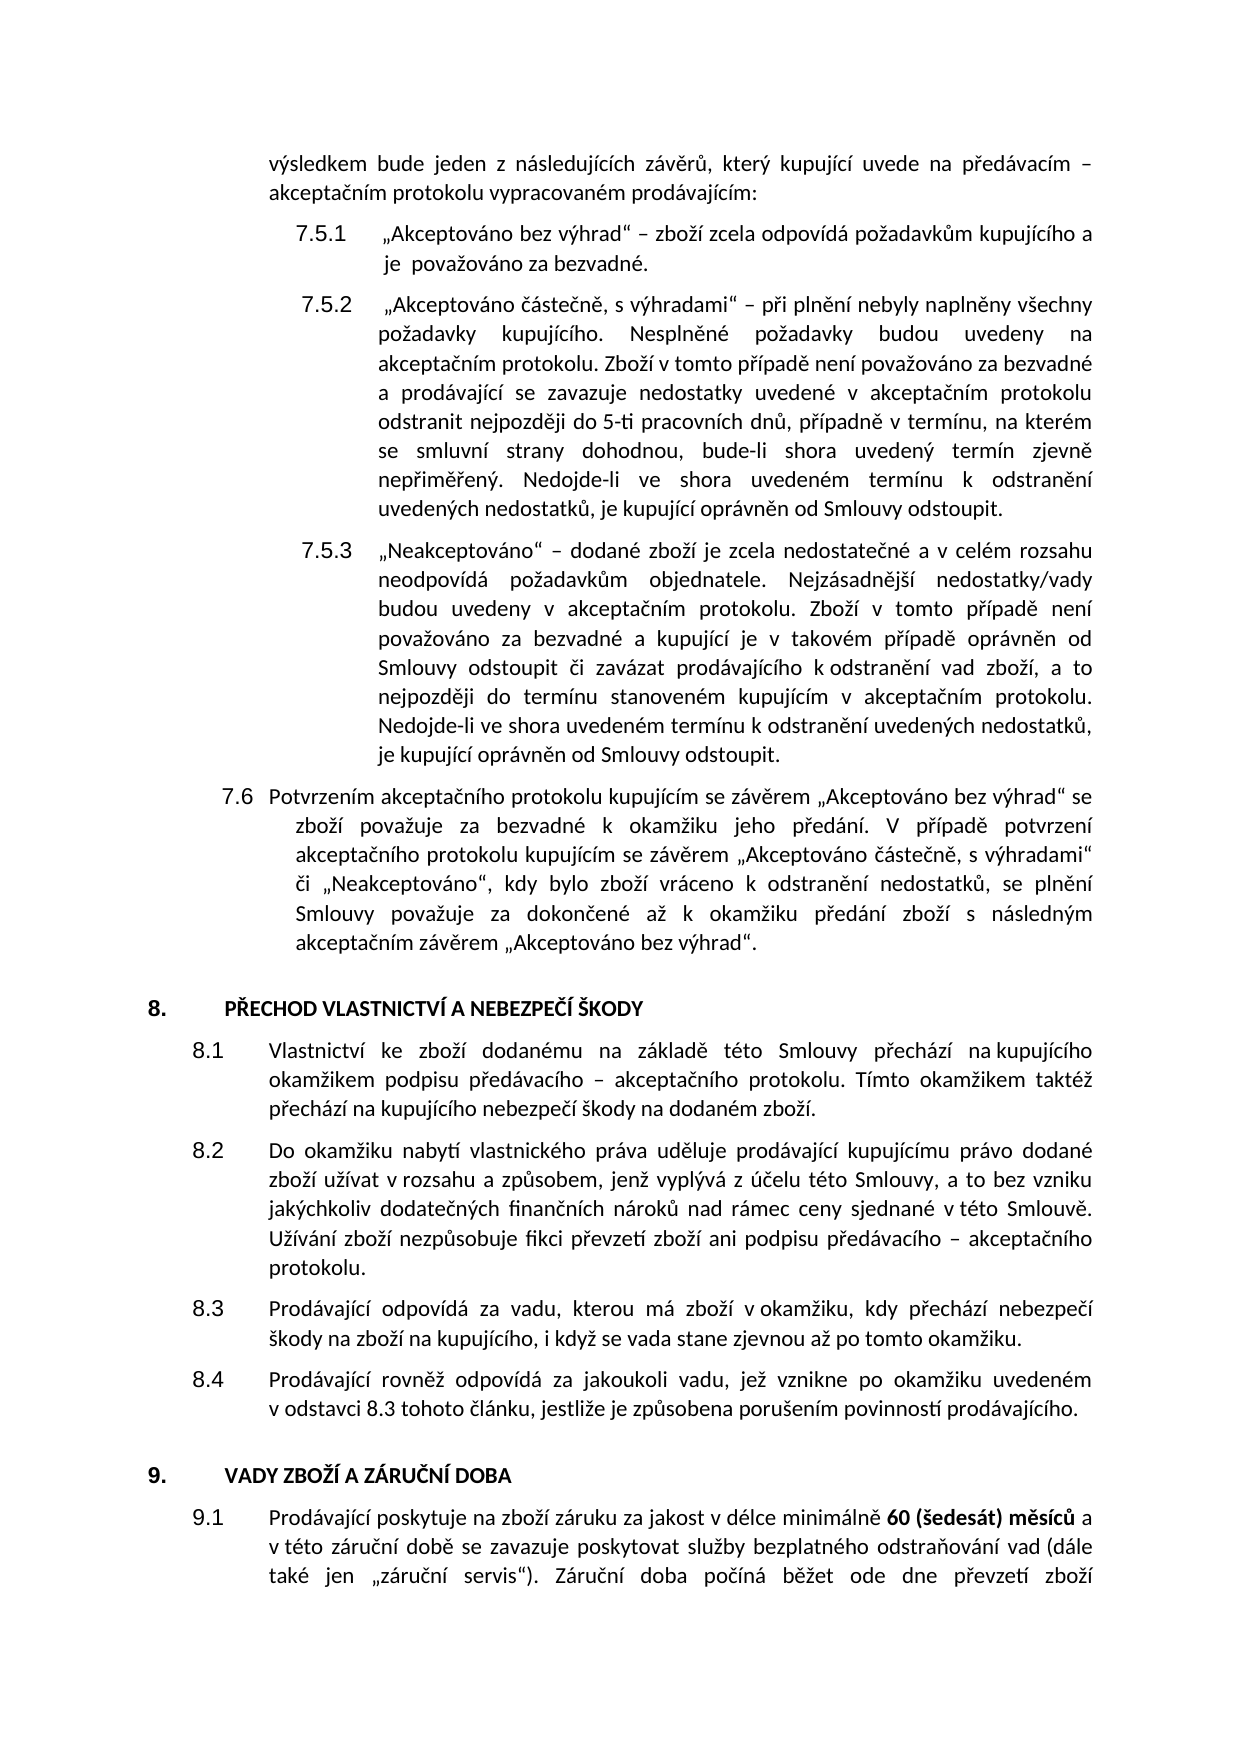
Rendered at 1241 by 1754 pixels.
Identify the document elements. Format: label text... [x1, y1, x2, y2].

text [192, 1502, 1093, 1589]
list „Akceptováno částečně, s výhradami“ – při plnění nebyly naplněny všechny požadavky kupujícího. Nesplněné požadavky budou uvedeny na akceptačním protokolu. Zboží v tomto případě není považováno za bezvadné a prodávající se zavazuje nedostatky uvedené v akceptačním protokolu odstranit nejpozději do 5-ti pracovních dnů, případně v termínu, na kterém se smluvní strany dohodnou, bude-li shora uvedený termín zjevně nepřiměřený. Nedojde-li ve shora uvedeném termínu k odstranění uvedených nedostatků, je kupující oprávněn od Smlouvy odstoupit. [301, 289, 1093, 523]
list „Neakceptováno“ – dodané zboží je zcela nedostatečné a v celém rozsahu neodpovídá požadavkům objednatele. Nejzásadnější nedostatky/vady budou uvedeny v akceptačním protokolu. Zboží v tomto případě není považováno za bezvadné a kupující je v takovém případě oprávněn od Smlouvy odstoupit či zavázat prodávajícího k odstranění vad zboží, a to nejpozději do termínu stanoveném kupujícím v akceptačním protokolu. Nedojde-li ve shora uvedeném termínu k odstranění uvedených nedostatků, je kupující oprávněn od Smlouvy odstoupit. [301, 535, 1093, 768]
text Do okamžiku nabytí vlastnického práva uděluje prodávající kupujícímu právo dodané zboží užívat v rozsahu a způsobem, jenž vyplývá z účelu této Smlouvy, a to bez vzniku jakýchkoliv dodatečných finančních nároků nad rámec ceny sjednané v této Smlouvě. Užívání zboží nezpůsobuje fikci převzetí zboží ani podpisu předávacího – akceptačního protokolu. [192, 1135, 1093, 1281]
list 7.5.1 „Akceptováno bez výhrad“ – zboží zcela odpovídá požadavkům kupujícího a je považováno za bezvadné. [295, 218, 1093, 277]
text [192, 148, 1093, 206]
text Vlastnictví ke zboží dodanému na základě této Smlouvy přechází na kupujícího okamžikem podpisu předávacího – akceptačního protokolu. Tímto okamžikem taktéž přechází na kupujícího nebezpečí škody na dodaném zboží. [192, 1035, 1093, 1123]
text Prodávající odpovídá za vadu, kterou má zboží v okamžiku, kdy přechází nebezpečí škody na zboží na kupujícího, i když se vada stane zjevnou až po tomto okamžiku. [192, 1293, 1093, 1352]
list 7.6 Potvrzením akceptačního protokolu kupujícím se závěrem „Akceptováno bez výhrad“ se zboží považuje za bezvadné k okamžiku jeho předání. V případě potvrzení akceptačního protokolu kupujícím se závěrem „Akceptováno částečně, s výhradami“ či „Neakceptováno“, kdy bylo zboží vráceno k odstranění nedostatků, se plnění Smlouvy považuje za dokončené až k okamžiku předání zboží s následným akceptačním závěrem „Akceptováno bez výhrad“. [221, 781, 1093, 956]
text VADY ZBOŽÍ A ZÁRUČNÍ DOBA [148, 1460, 1093, 1489]
text Prodávající rovněž odpovídá za jakoukoli vadu, jež vznikne po okamžiku uvedeném v odstavci 8.3 tohoto článku, jestliže je způsobena porušením povinností prodávajícího. [192, 1364, 1093, 1423]
text PŘECHOD VLASTNICTVÍ A NEBEZPEČÍ ŠKODY [148, 993, 1093, 1023]
